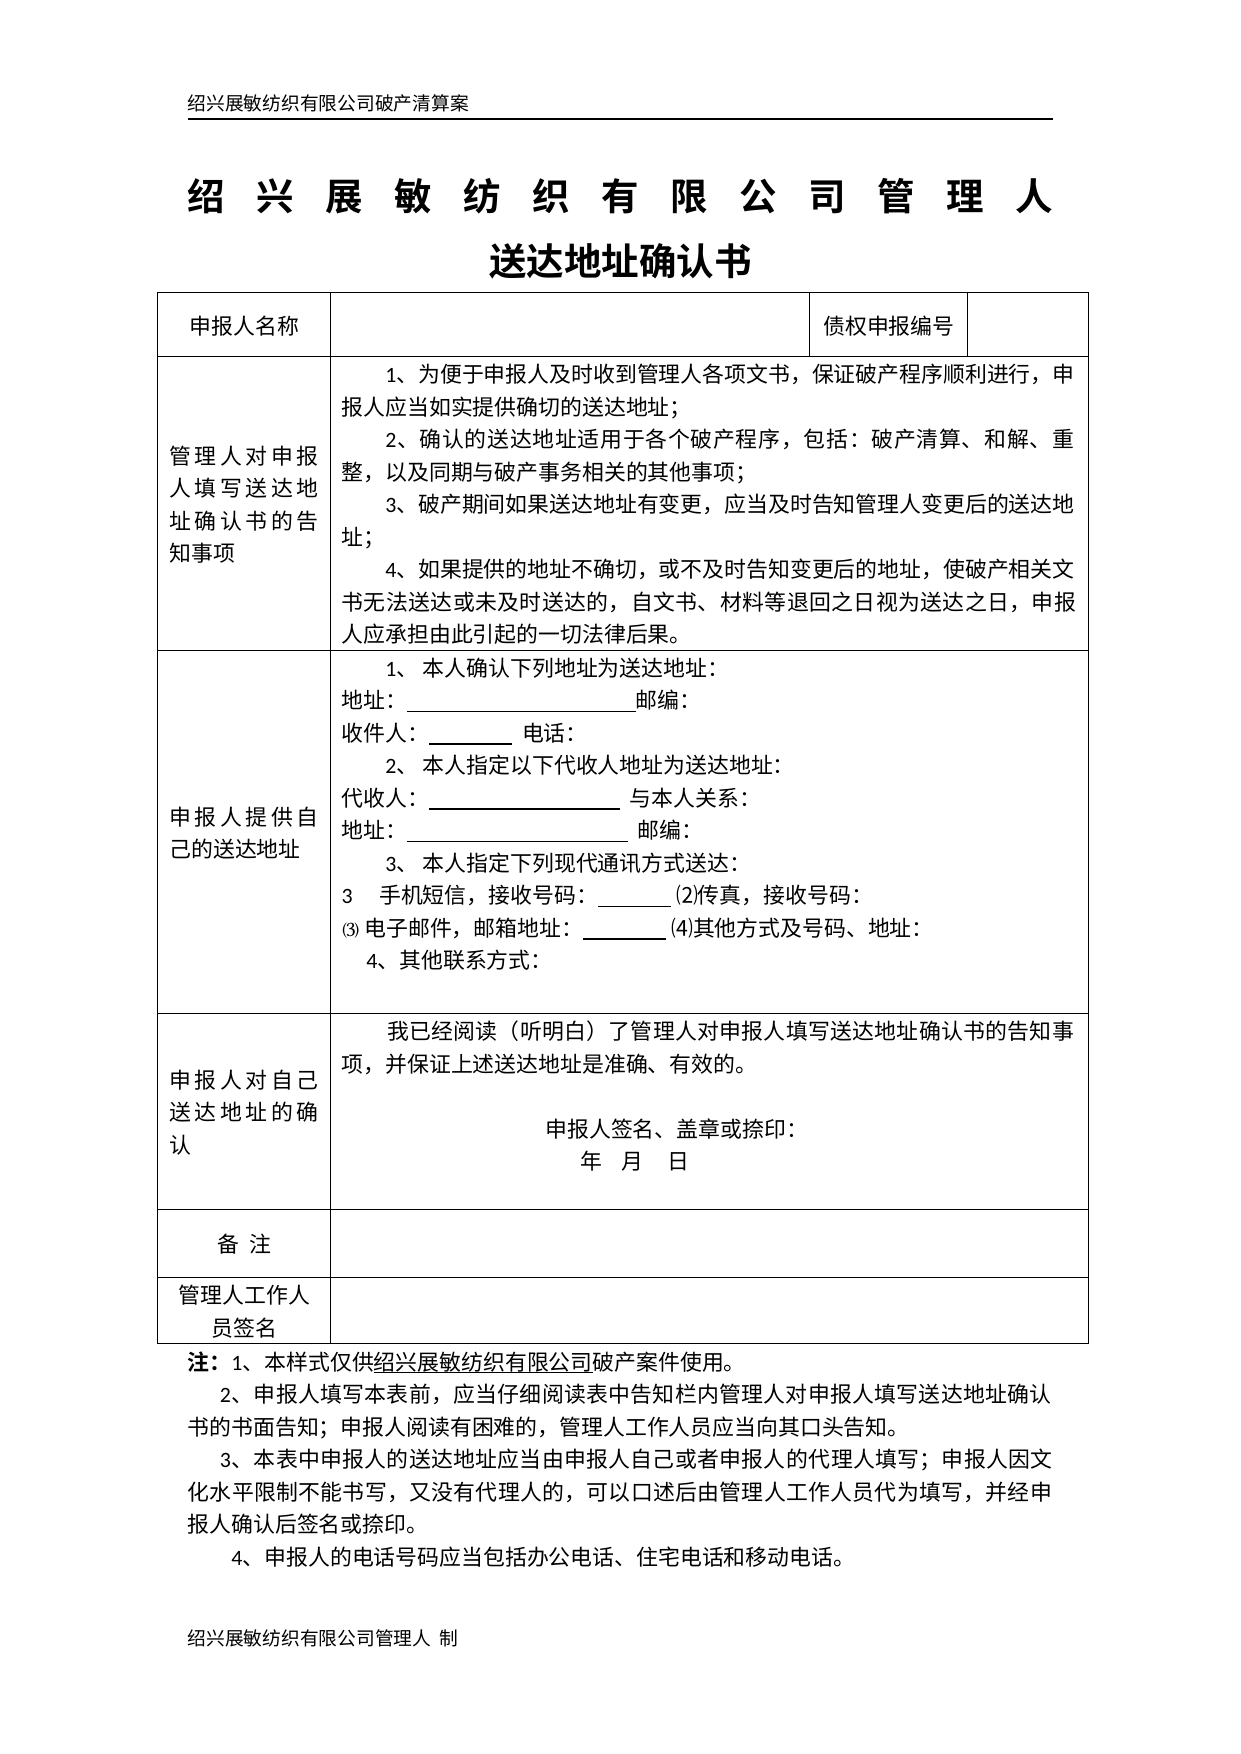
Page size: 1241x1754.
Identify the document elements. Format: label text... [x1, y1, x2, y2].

table_cell 备 注 [158, 1210, 330, 1277]
table_cell 申报人对自己送达地址的确认 [158, 1014, 330, 1209]
text 3、本表中申报人的送达地址应当由申报人自己或者申报人的代理人填写；申报人因文化水平限制不能书写，又没有代理人的，可以口述后由管理人工作人员代为填写，并经申报人确认后签名或捺印。 [187, 1442, 1053, 1539]
text 2、申报人填写本表前，应当仔细阅读表中告知栏内管理人对申报人填写送达地址确认书的书面告知；申报人阅读有困难的，管理人工作人员应当向其口头告知。 [187, 1377, 1053, 1442]
table_header [331, 293, 809, 356]
table_header [968, 293, 1088, 356]
table_cell 1、为便于申报人及时收到管理人各项文书，保证破产程序顺利进行，申报人应当如实提供确切的送达地址； 2、确认的送达地址适用于各个破产程序，包括：破产清算、和解、重整，以及同期与破产事务相关的其他事项； 3、破产期间如果送达地址有变更，应当及时告知管理人变更后的送达地址； 4、如果提供的地址不确切，或不及时告知变更后的地址，使破产相关文书无法送达或未及时送达的，自文书、材料等退回之日视为送达之日，申报人应承担由此引起的一切法律后果。 [331, 357, 1088, 649]
table_cell 申报人提供自己的送达地址 [158, 651, 330, 1013]
table_header 申报人名称 [158, 293, 330, 356]
table_header 债权申报编号 [810, 293, 967, 356]
table_cell 我已经阅读（听明白）了管理人对申报人填写送达地址确认书的告知事项，并保证上述送达地址是准确、有效的。 申报人签名、盖章或捺印： 年 月 日 [331, 1014, 1088, 1209]
table_cell 本人确认下列地址为送达地址： 地址： 邮编： 收件人： 电话： 本人指定以下代收人地址为送达地址： 代收人： 与本人关系： 地址： 邮编： 本人指定下列现代通讯方式送达： 手机短信，接收号码： ⑵传真，接收号码： ⑶电子邮件，邮箱地址： ⑷其他方式及号码、地址： 4、其他联系方式： [331, 651, 1088, 1013]
table_cell 管理人工作人员签名 [158, 1278, 330, 1343]
text 绍兴展敏纺织有限公司管理人 [187, 162, 1053, 227]
text 送达地址确认书 [187, 227, 1053, 292]
text 4、申报人的电话号码应当包括办公电话、住宅电话和移动电话。 [187, 1539, 1053, 1572]
text 注：1、本样式仅供绍兴展敏纺织有限公司破产案件使用。 [187, 1344, 1053, 1377]
table_cell [331, 1210, 1088, 1277]
table_cell 管理人对申报人填写送达地址确认书的告知事项 [158, 357, 330, 649]
table_cell [331, 1278, 1088, 1343]
